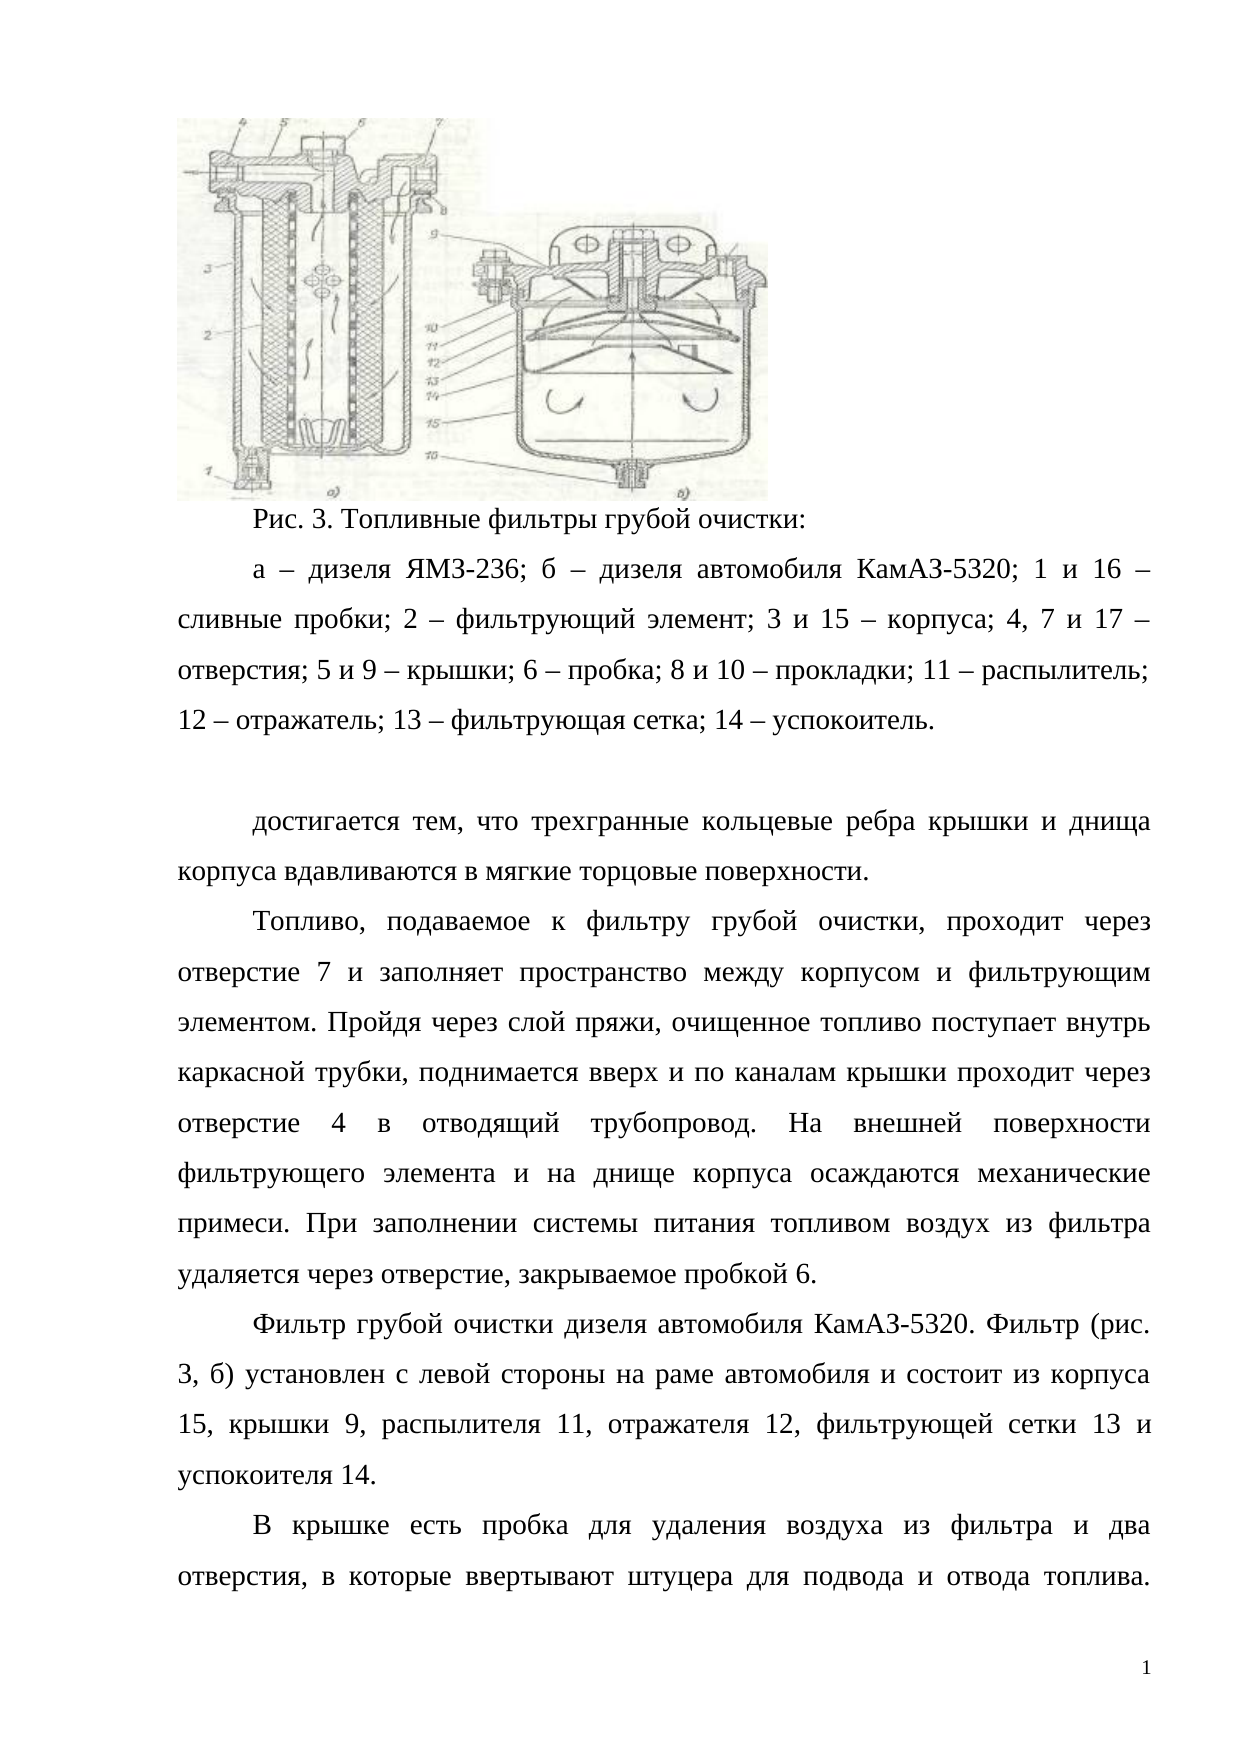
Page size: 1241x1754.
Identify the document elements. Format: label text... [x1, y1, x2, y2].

text Топливо, подаваемое к фильтру грубой очистки, проходит через отверстие 7 и заполняет пространство между корпусом и фильтрующим элементом. Пройдя через слой пряжи, очищенное топливо поступает внутрь каркасной трубки, поднимается вверх и по каналам крышки проходит через отверстие 4 в отводящий трубопровод. На внешней поверхности фильтрующего элемента и на днище корпуса осаждаются механические примеси. При заполнении системы питания топливом воздух из фильтра удаляется через отверстие, закрываемое пробкой 6. [177, 903, 1152, 1289]
text а – дизеля ЯМЗ-236; б – дизеля автомобиля КамАЗ-5320; 1 и 16 – сливные пробки; 2 – фильтрующий элемент; 3 и 15 – корпуса; 4, 7 и 17 – отверстия; 5 и 9 – крышки; 6 – пробка; 8 и 10 – прокладки; 11 – распылитель; 12 – отражатель; 13 – фильтрующая сетка; 14 – успокоитель. [177, 551, 1152, 736]
text достигается тем, что трехгранные кольцевые ребра крышки и днища корпуса вдавливаются в мягкие торцовые поверхности. [177, 803, 1152, 887]
text Фильтр грубой очистки дизеля автомобиля КамАЗ-5320. Фильтр (рис. 3, б) установлен с левой стороны на раме автомобиля и состоит из корпуса 15, крышки 9, распылителя 11, отражателя 12, фильтрующей сетки 13 и успокоителя 14. [177, 1306, 1152, 1491]
text Рис. 3. Топливные фильтры грубой очистки: [177, 501, 1152, 534]
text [177, 1507, 1152, 1591]
picture [177, 118, 768, 501]
